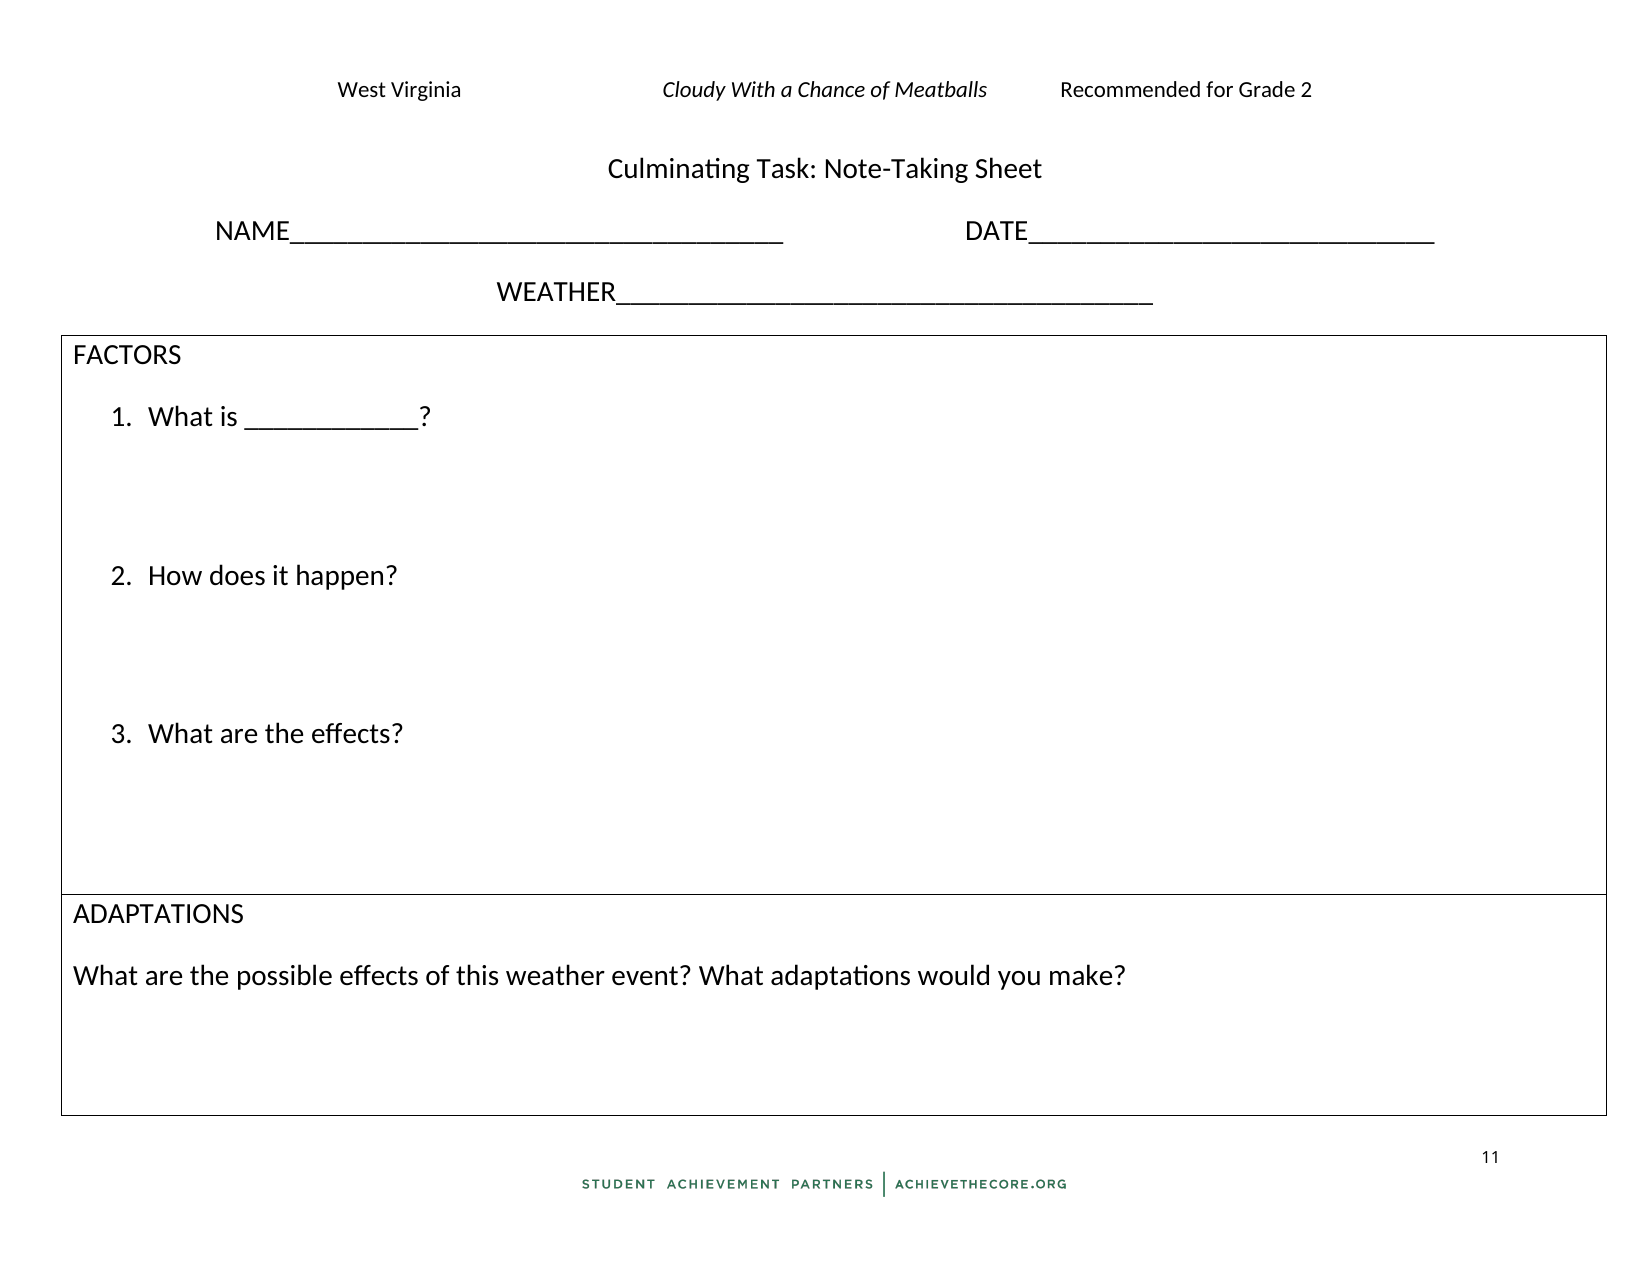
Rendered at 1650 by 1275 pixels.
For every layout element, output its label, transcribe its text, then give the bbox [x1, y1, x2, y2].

text WEATHER_____________________________________ [150, 273, 1500, 309]
picture [571, 1168, 1079, 1200]
text Culminating Task: Note-Taking Sheet [150, 150, 1500, 186]
table_header FACTORS What is ____________? How does it happen? What are the effects? [62, 336, 1606, 894]
text NAME__________________________________ DATE____________________________ [150, 212, 1500, 247]
table_cell ADAPTATIONS What are the possible effects of this weather event? What adaptations would you make? [62, 895, 1606, 1115]
